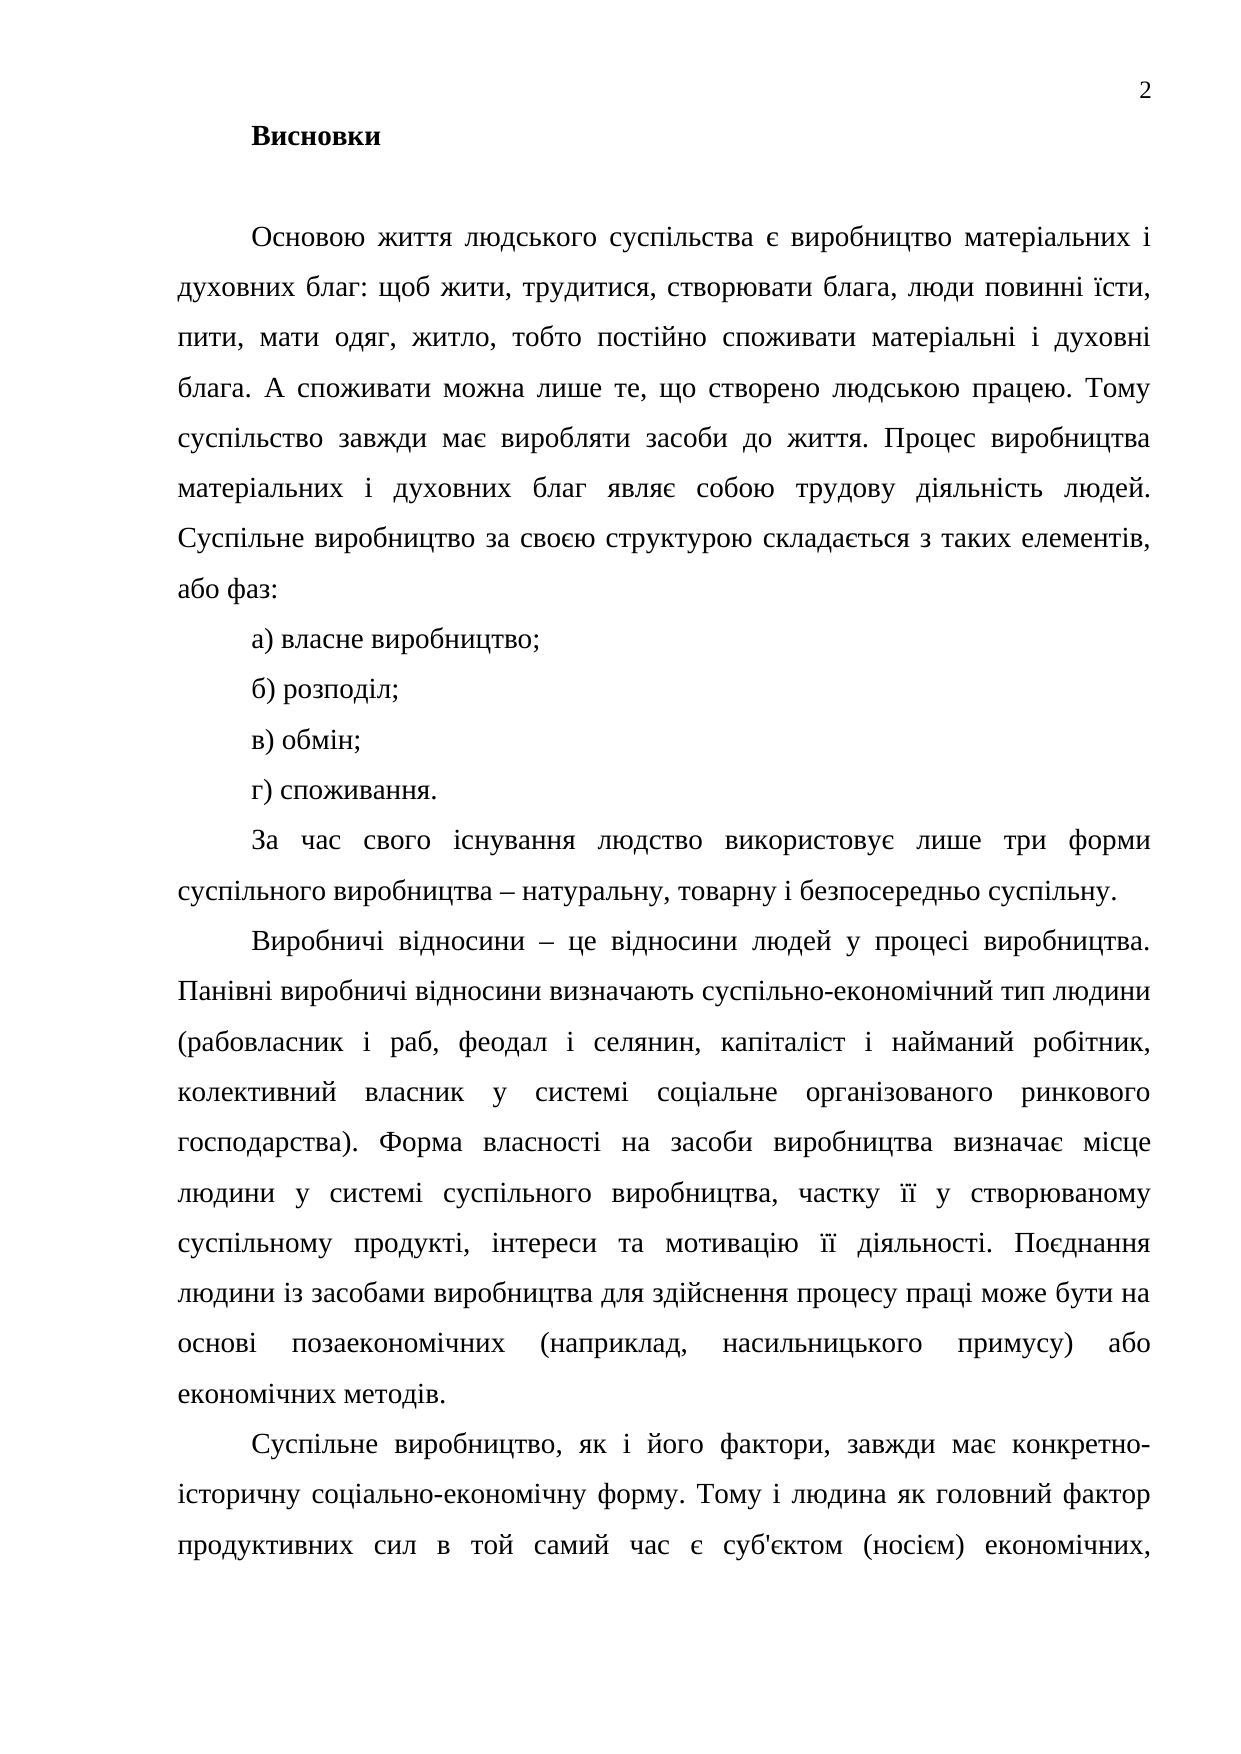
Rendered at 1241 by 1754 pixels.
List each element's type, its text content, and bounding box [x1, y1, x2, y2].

text в) обмін; [177, 722, 1152, 755]
text За час свого існування людство використовує лише три форми суспільного виробництва – натуральну, товарну і безпосередньо суспільну. [177, 822, 1152, 906]
text Висновки [177, 118, 1152, 152]
text а) власне виробництво; [177, 621, 1152, 655]
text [177, 1426, 1152, 1560]
text г) споживання. [177, 772, 1152, 806]
text Основою життя людського суспільства є виробництво матеріальних і духовних благ: щоб жити, трудитися, створювати блага, люди повинні їсти, пити, мати одяг, житло, тобто постійно споживати матеріальні і духовні блага. А споживати можна лише те, що створено людською працею. Тому суспільство завжди має виробляти засоби до життя. Процес виробництва матеріальних і духовних благ являє собою трудову діяльність людей. Суспільне виробництво за своєю структурою складається з таких елементів, або фаз: [177, 219, 1152, 604]
text б) розподіл; [177, 672, 1152, 705]
text Виробничі відносини – це відносини людей у процесі виробництва. Панівні виробничі відносини визначають суспільно-економічний тип людини (рабовласник і раб, феодал і селянин, капіталіст і найманий робітник, колективний власник у системі соціальне організованого ринкового господарства). Форма власності на засоби виробництва визначає місце людини у системі суспільного виробництва, частку її у створюваному суспільному продукті, інтереси та мотивацію її діяльності. Поєднання людини із засобами виробництва для здійснення процесу праці може бути на основі позаекономічних (наприклад, насильницького примусу) або економічних методів. [177, 923, 1152, 1409]
